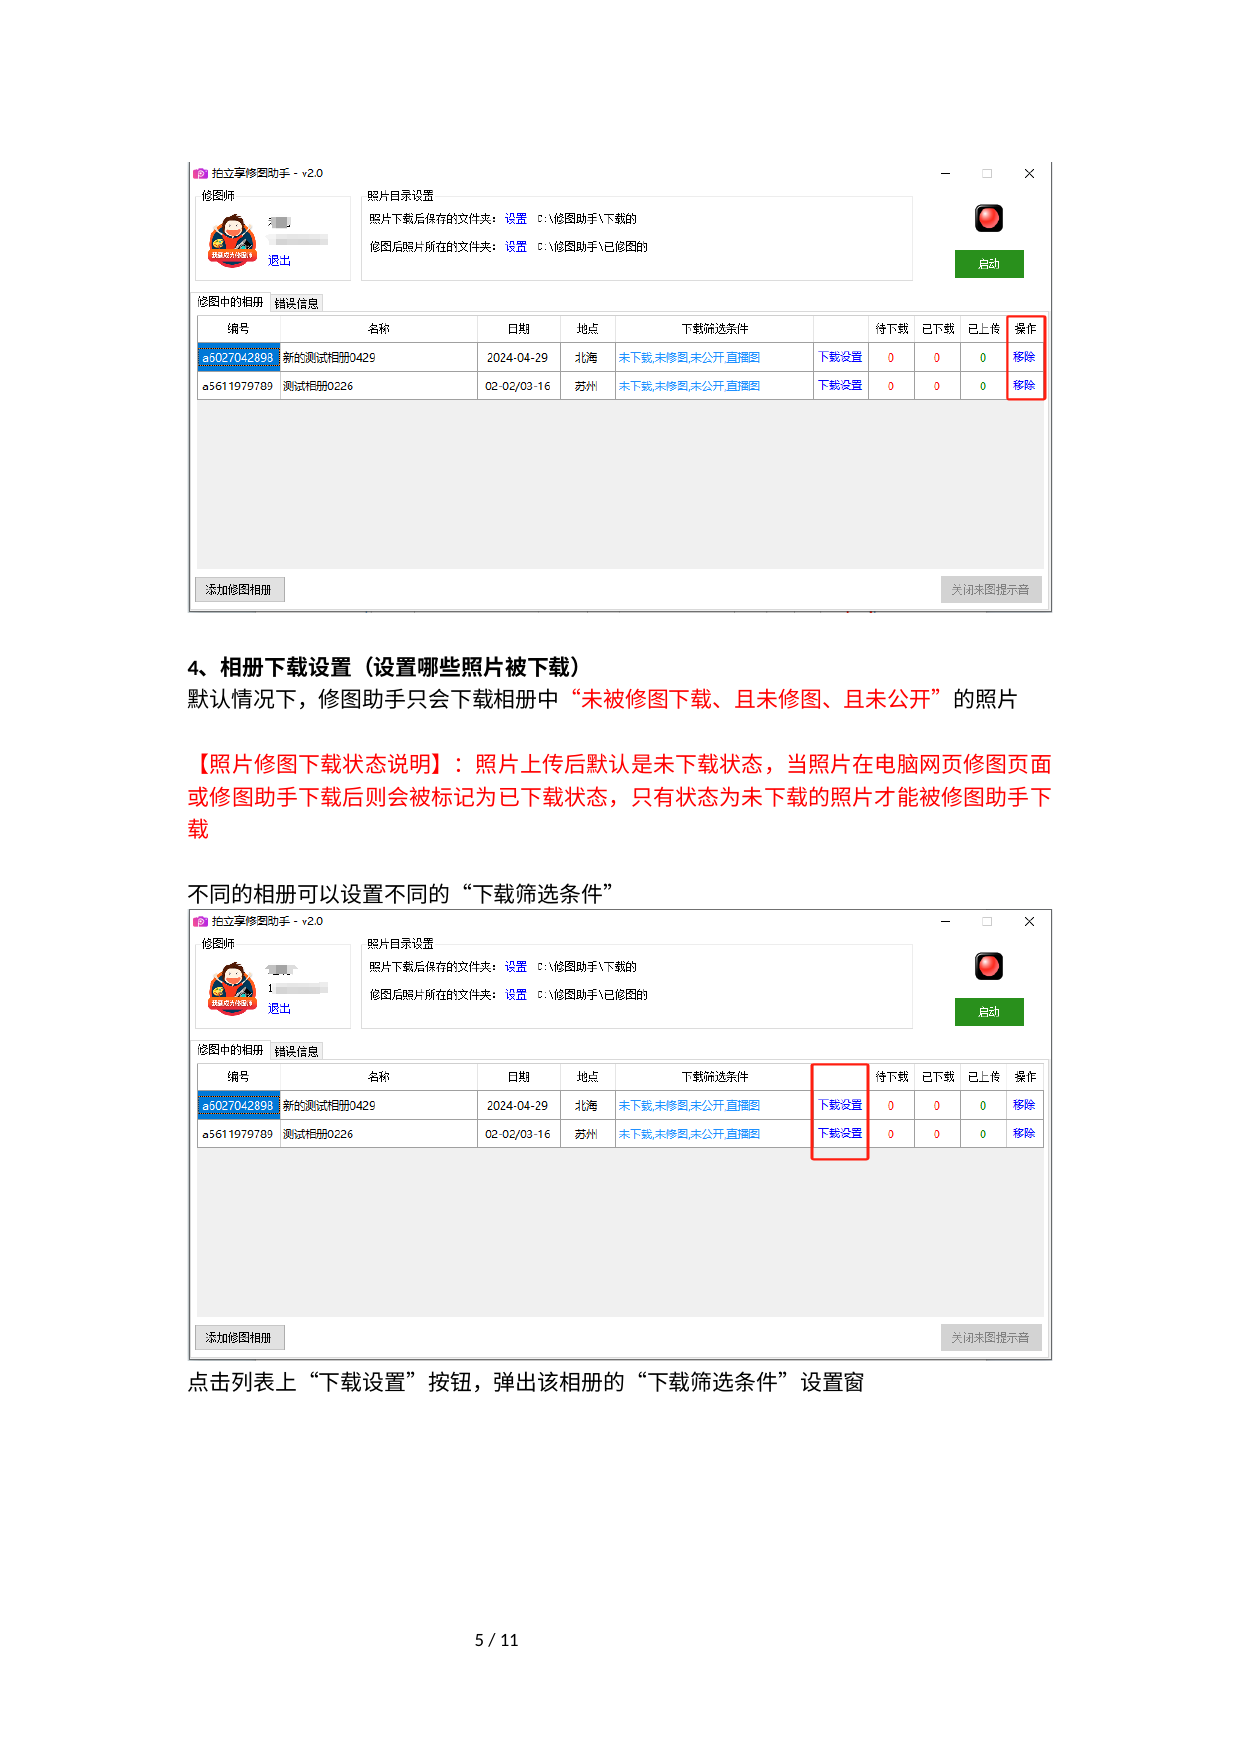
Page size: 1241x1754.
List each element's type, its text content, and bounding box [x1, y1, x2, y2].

list 【照片修图下载状态说明】：照片上传后默认是未下载状态，当照片在电脑网页修图页面或修图助手下载后则会被标记为已下载状态，只有状态为未下载的照片才能被修图助手下载 [187, 747, 1053, 844]
picture [187, 162, 1053, 613]
list 不同的相册可以设置不同的“下载筛选条件” [187, 877, 1053, 909]
picture [187, 909, 1053, 1361]
list 默认情况下，修图助手只会下载相册中“未被修图下载、且未修图、且未公开”的照片 [187, 682, 1053, 714]
list 相册下载设置（设置哪些照片被下载） [187, 649, 1053, 682]
list 点击列表上“下载设置”按钮，弹出该相册的“下载筛选条件”设置窗 [187, 1364, 1053, 1397]
